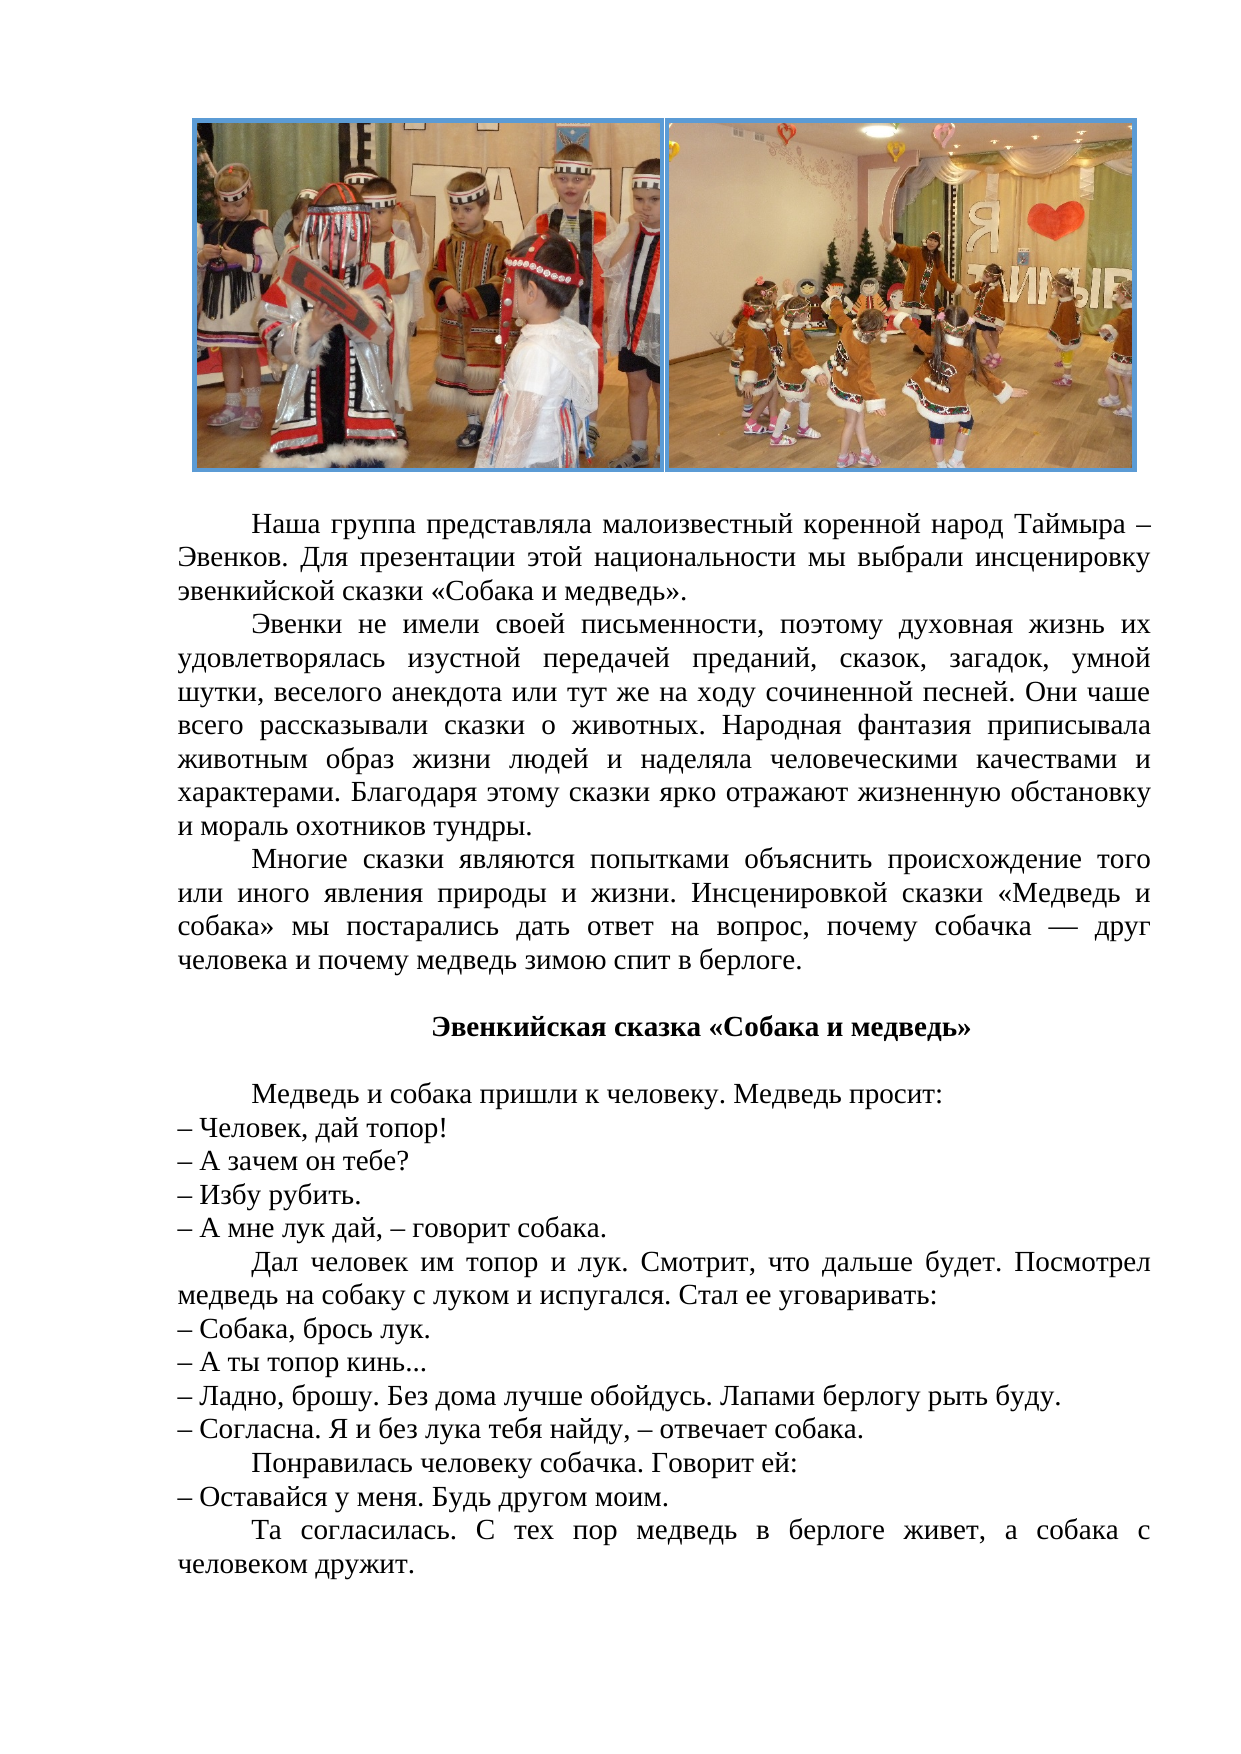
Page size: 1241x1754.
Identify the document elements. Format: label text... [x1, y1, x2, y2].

text – Человек, дай топор! [177, 1110, 1152, 1143]
text – Избу рубить. [177, 1177, 1152, 1210]
text – Согласна. Я и без лука тебя найду, – отвечает собака. [177, 1412, 1152, 1445]
text Дал человек им топор и лук. Смотрит, что дальше будет. Посмотрел медведь на собаку с луком и испугался. Стал ее уговаривать: [177, 1244, 1152, 1311]
text Та согласилась. С тех пор медведь в берлоге живет, а собака с человеком дружит. [177, 1512, 1152, 1579]
text Многие сказки являются попытками объяснить происхождение того или иного явления природы и жизни. Инсценировкой сказки «Медведь и собака» мы постарались дать ответ на вопрос, почему собачка — друг человека и почему медведь зимою спит в берлоге. [177, 841, 1152, 976]
text Эвенкийская сказка «Собака и медведь» [177, 1009, 1152, 1043]
text – А ты топор кинь... [177, 1344, 1152, 1378]
text – Оставайся у меня. Будь другом моим. [177, 1479, 1152, 1512]
text Медведь и собака пришли к человеку. Медведь просит: [177, 1076, 1152, 1110]
picture [669, 123, 1132, 468]
picture [197, 123, 660, 468]
text – Ладно, брошу. Без дома лучше обойдусь. Лапами берлогу рыть буду. [177, 1378, 1152, 1412]
text Эвенки не имели своей письменности, поэтому духовная жизнь их удовлетворялась изустной передачей преданий, сказок, загадок, умной шутки, веселого анекдота или тут же на ходу сочиненной песней. Они чаше всего рассказывали сказки о животных. Народная фантазия приписывала животным образ жизни людей и наделяла человеческими качествами и характерами. Благодаря этому сказки ярко отражают жизненную обстановку и мораль охотников тундры. [177, 607, 1152, 841]
text Наша группа представляла малоизвестный коренной народ Таймыра – Эвенков. Для презентации этой национальности мы выбрали инсценировку эвенкийской сказки «Собака и медведь». [177, 506, 1152, 607]
text – А мне лук дай, – говорит собака. [177, 1210, 1152, 1244]
text – Собака, брось лук. [177, 1311, 1152, 1344]
text – А зачем он тебе? [177, 1143, 1152, 1177]
text Понравилась человеку собачка. Говорит ей: [177, 1445, 1152, 1479]
